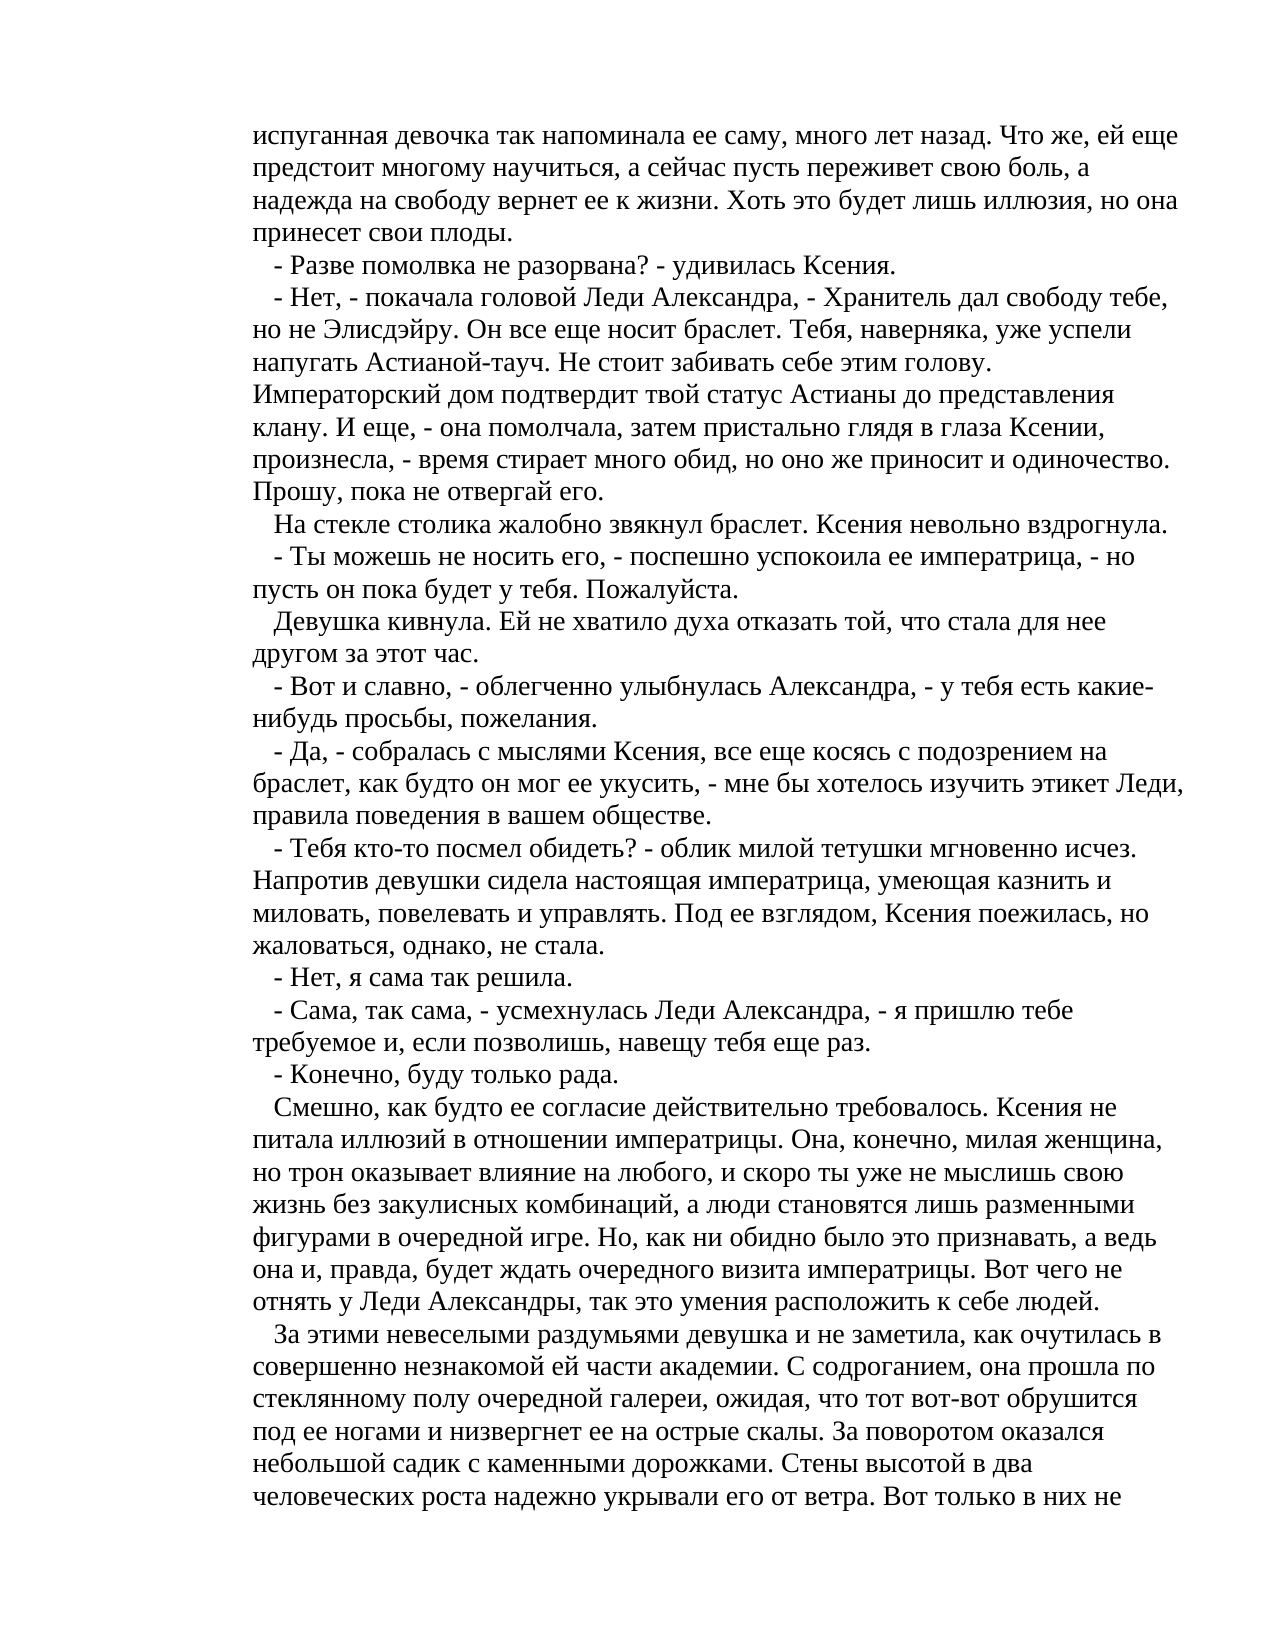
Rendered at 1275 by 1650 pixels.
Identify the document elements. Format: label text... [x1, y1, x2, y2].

text - Ты можешь не носить его, - поспешно успокоила ее императрица, - но пусть он пока будет у тебя. Пожалуйста. [252, 539, 1186, 604]
text - Нет, я сама так решила. [252, 960, 1186, 993]
text - Разве помолвка не разорвана? - удивилась Ксения. [252, 248, 1186, 280]
text На стекле столика жалобно звякнул браслет. Ксения невольно вздрогнула. [252, 507, 1186, 539]
text - Да, - собралась с мыслями Ксения, все еще косясь с подозрением на браслет, как будто он мог ее укусить, - мне бы хотелось изучить этикет Леди, правила поведения в вашем обществе. [252, 734, 1186, 831]
text - Сама, так сама, - усмехнулась Леди Александра, - я пришлю тебе требуемое и, если позволишь, навещу тебя еще раз. [252, 993, 1186, 1058]
text - Вот и славно, - облегченно улыбнулась Александра, - у тебя есть какие-нибудь просьбы, пожелания. [252, 669, 1186, 734]
text Смешно, как будто ее согласие действительно требовалось. Ксения не питала иллюзий в отношении императрицы. Она, конечно, милая женщина, но трон оказывает влияние на любого, и скоро ты уже не мыслишь свою жизнь без закулисных комбинаций, а люди становятся лишь разменными фигурами в очередной игре. Но, как ни обидно было это признавать, а ведь она и, правда, будет ждать очередного визита императрицы. Вот чего не отнять у Леди Александры, так это умения расположить к себе людей. [252, 1090, 1186, 1317]
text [252, 1317, 1186, 1511]
text - Конечно, буду только рада. [252, 1058, 1186, 1090]
text - Тебя кто-то посмел обидеть? - облик милой тетушки мгновенно исчез. Напротив девушки сидела настоящая императрица, умеющая казнить и миловать, повелевать и управлять. Под ее взглядом, Ксения поежилась, но жаловаться, однако, не стала. [252, 831, 1186, 960]
text - Нет, - покачала головой Леди Александра, - Хранитель дал свободу тебе, но не Элисдэйру. Он все еще носит браслет. Тебя, наверняка, уже успели напугать Астианой-тауч. Не стоит забивать себе этим голову. Императорский дом подтвердит твой статус Астианы до представления клану. И еще, - она помолчала, затем пристально глядя в глаза Ксении, произнесла, - время стирает много обид, но оно же приносит и одиночество. Прошу, пока не отвергай его. [252, 280, 1186, 507]
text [252, 118, 1186, 248]
text Девушка кивнула. Ей не хватило духа отказать той, что стала для нее другом за этот час. [252, 604, 1186, 669]
